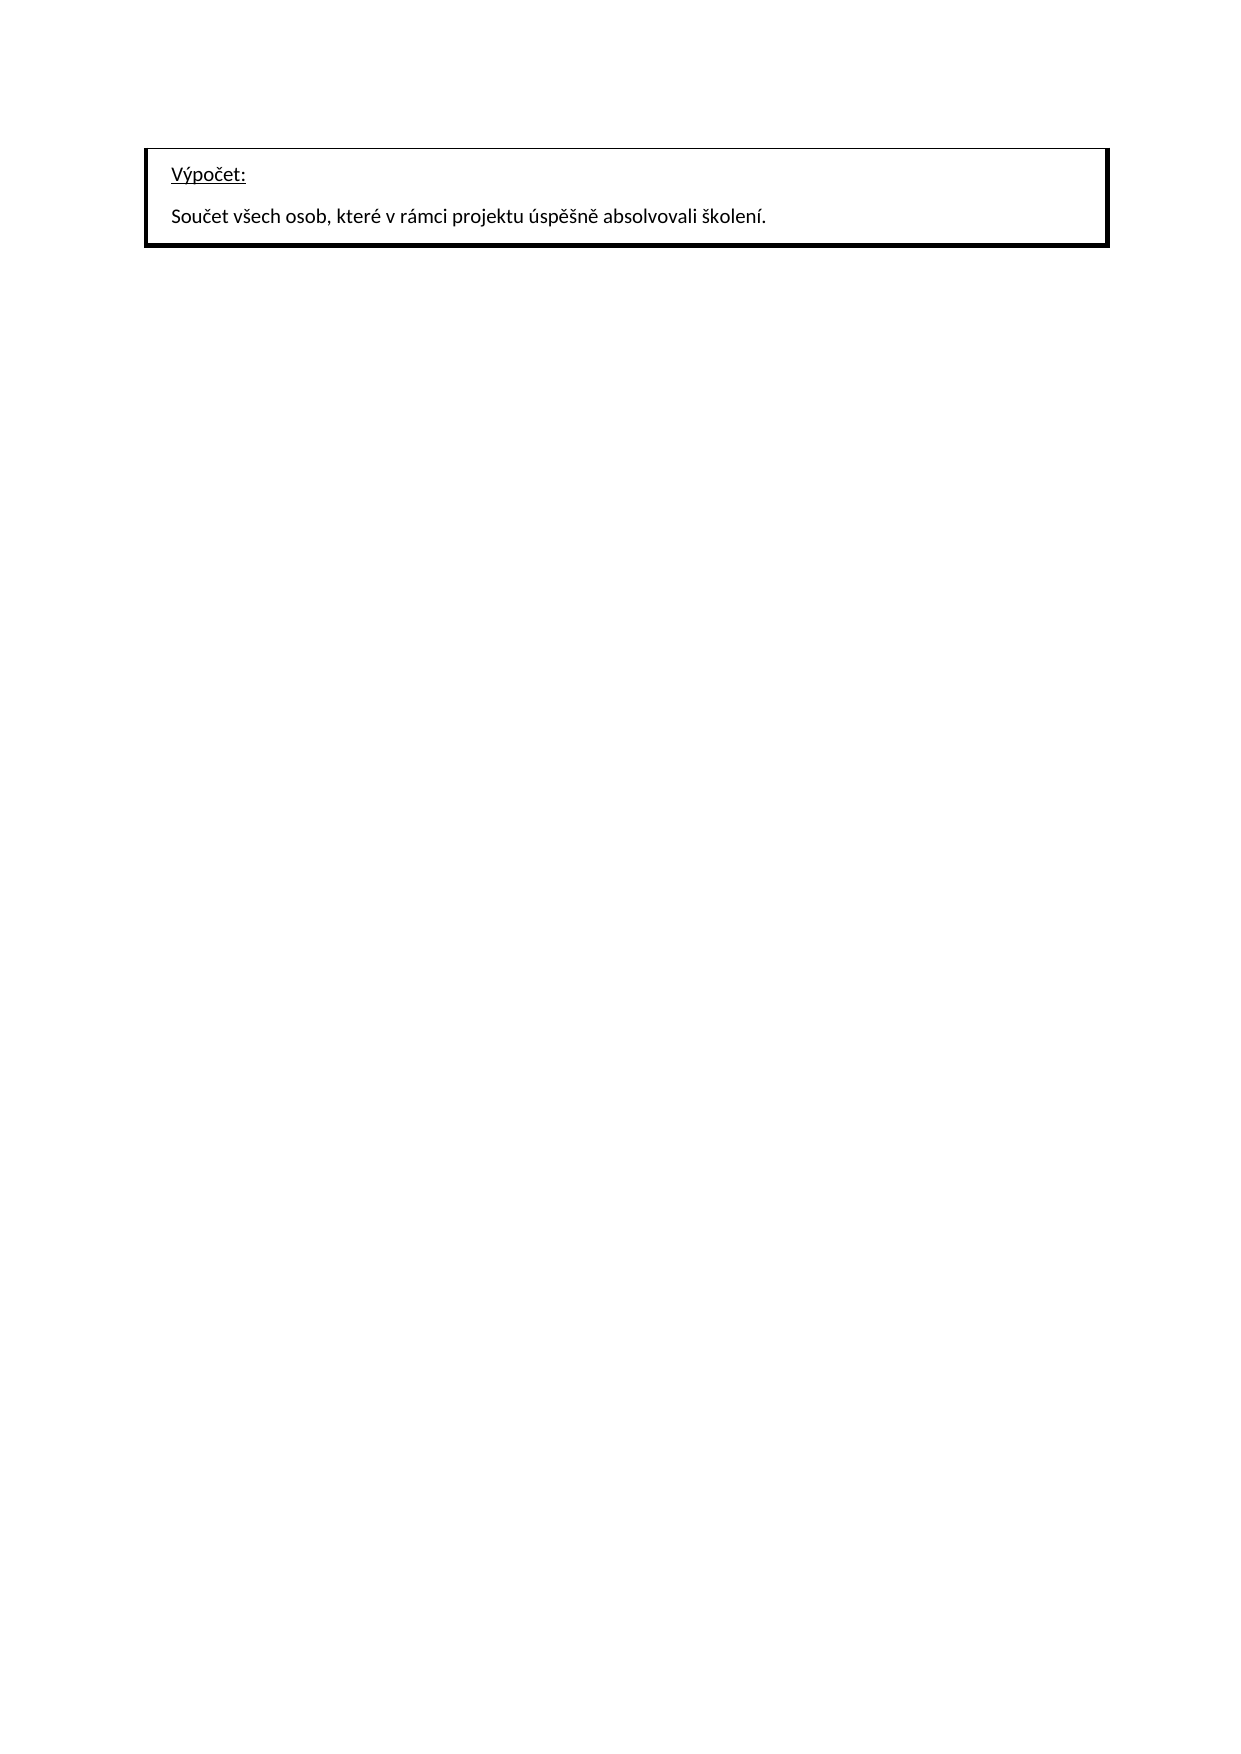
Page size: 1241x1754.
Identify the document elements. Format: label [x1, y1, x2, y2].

table_cell [148, 149, 1105, 243]
